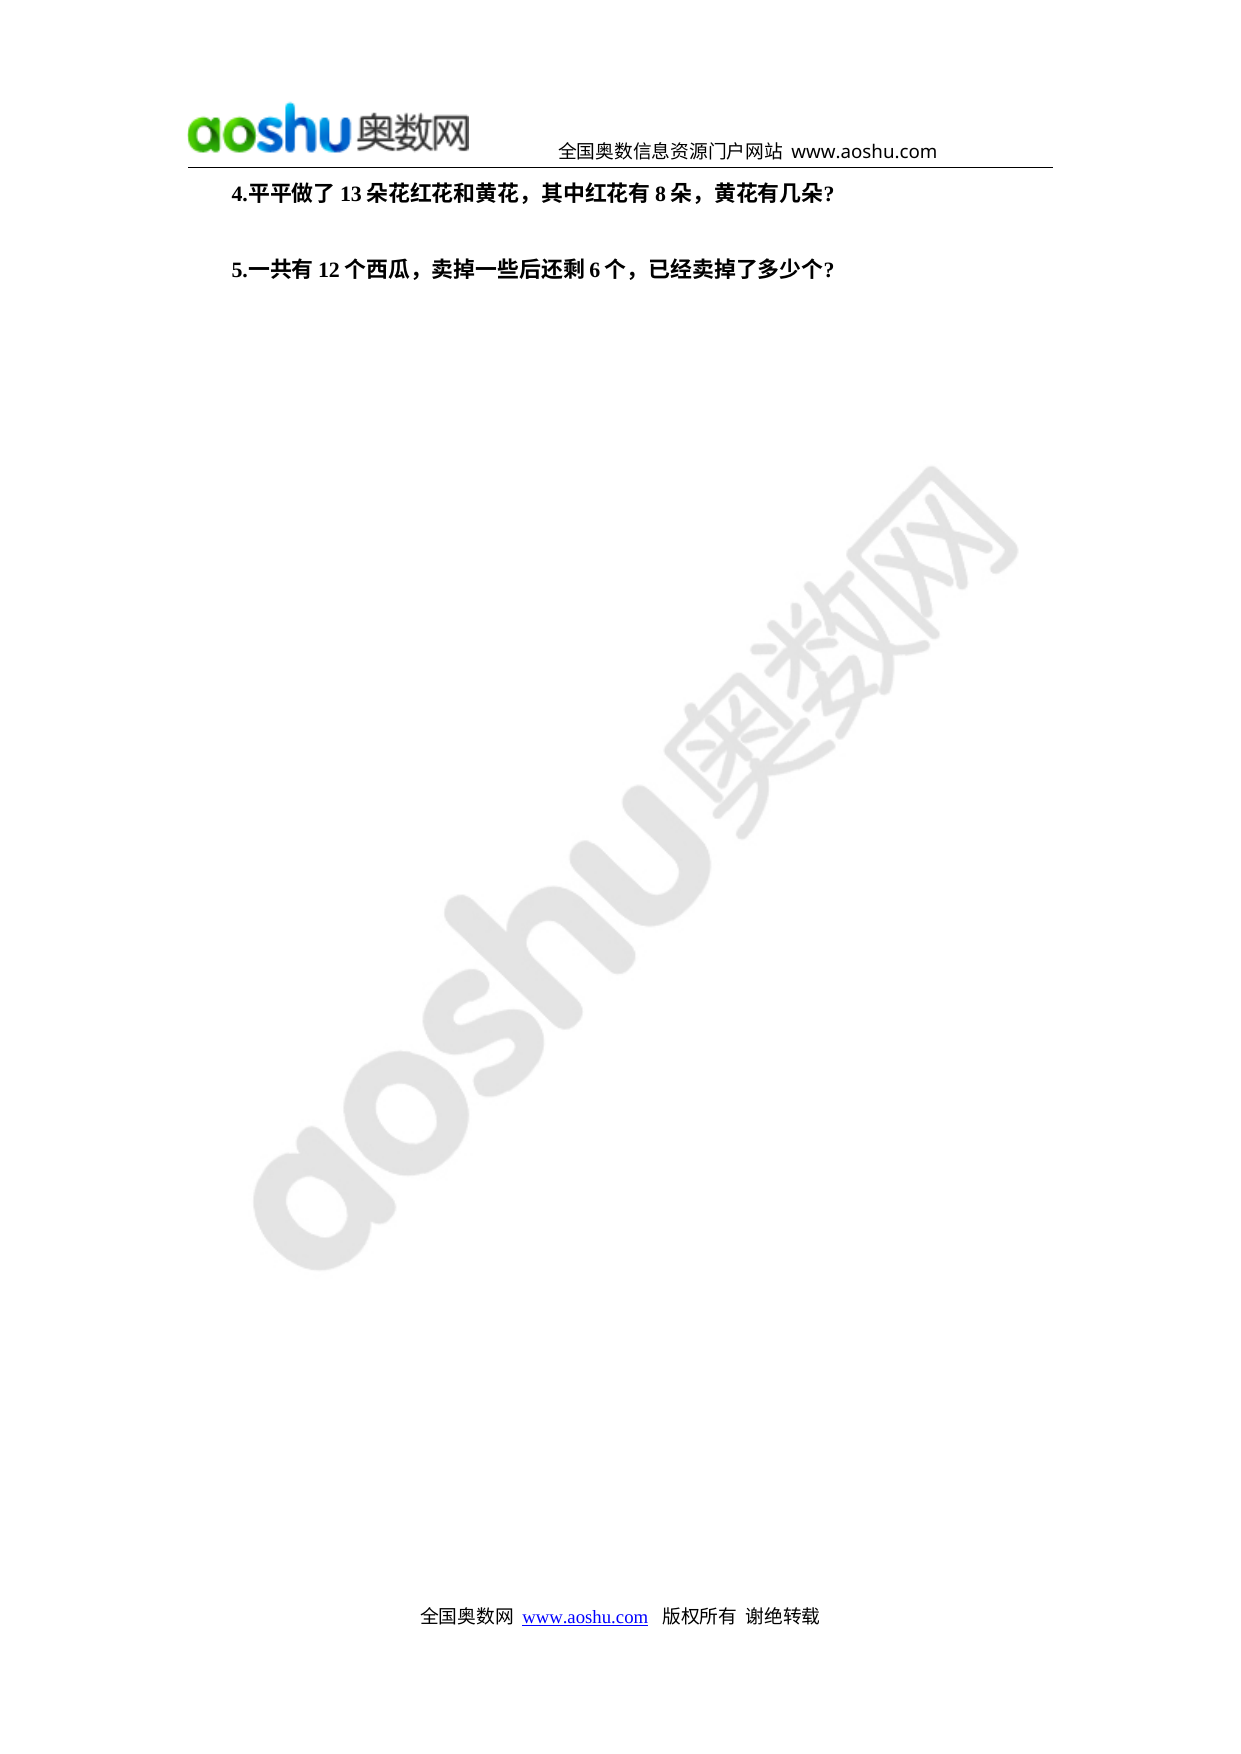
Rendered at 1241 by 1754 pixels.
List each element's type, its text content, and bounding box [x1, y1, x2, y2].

picture [187, 88, 469, 159]
text 5.一共有12个西瓜，卖掉一些后还剩6个，已经卖掉了多少个? [187, 252, 1053, 284]
picture [187, 411, 1053, 1337]
text 4.平平做了13朵花红花和黄花，其中红花有8朵，黄花有几朵? [187, 175, 1053, 208]
